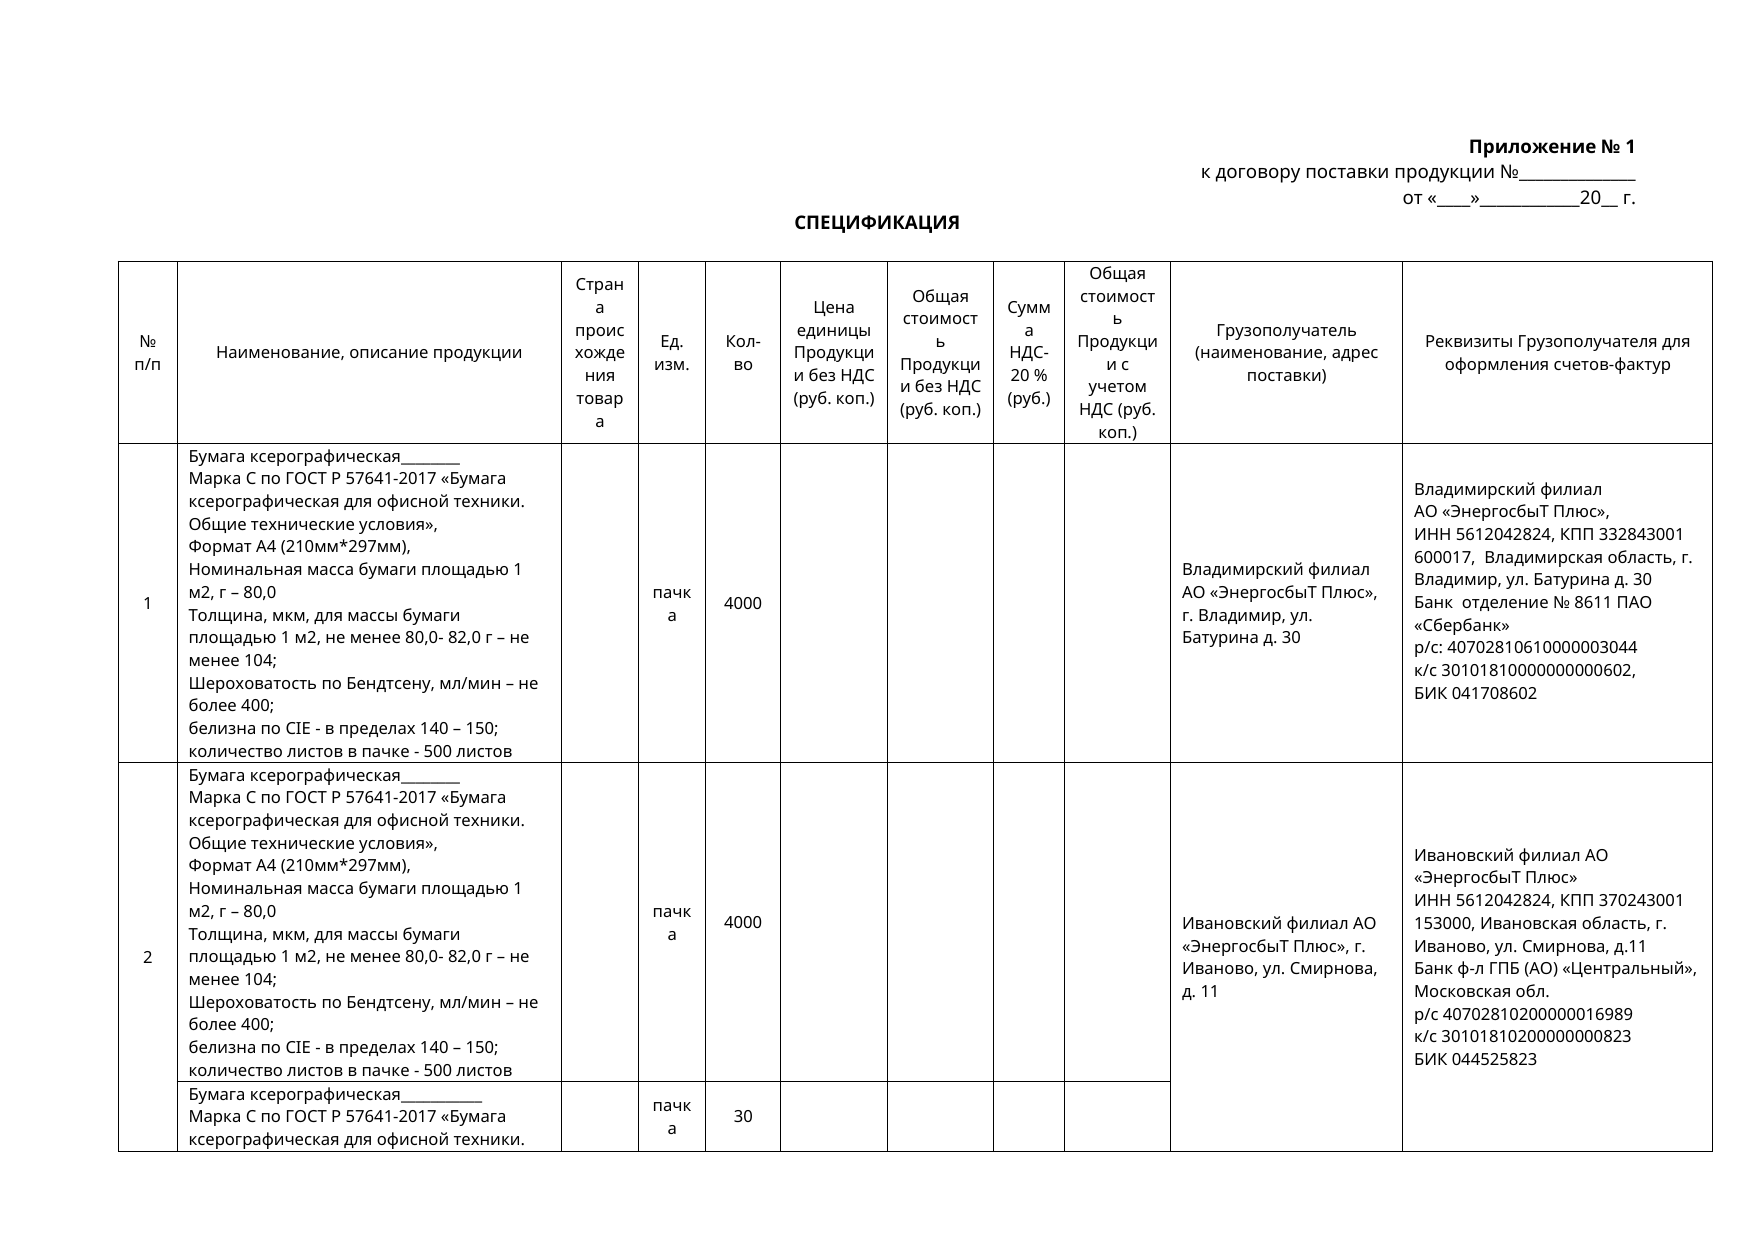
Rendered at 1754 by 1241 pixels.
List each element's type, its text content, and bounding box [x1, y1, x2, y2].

table_header Реквизиты Грузополучателя для оформления счетов-фактур [1403, 262, 1712, 443]
table_cell [888, 763, 993, 1081]
table_cell пачка [639, 1082, 705, 1151]
text Приложение № 1 [118, 133, 1636, 158]
table_header Кол-во [706, 262, 780, 443]
table_cell 30 [706, 1082, 780, 1151]
table_cell Бумага ксерографическая________ Марка С по ГОСТ Р 57641-2017 «Бумага ксерографическая для офисной техники. Общие технические условия», Формат А4 (210мм*297мм), Номинальная масса бумаги площадью 1 м2, г – 80,0 Толщина, мкм, для массы бумаги площадью 1 м2, не менее 80,0- 82,0 г – не менее 104; Шероховатость по Бендтсену, мл/мин – не более 400; белизна по CIE - в пределах 140 – 150; количество листов в пачке - 500 листов [178, 444, 561, 762]
table_cell 1 [119, 444, 177, 762]
table_cell [888, 444, 993, 762]
table_cell Ивановский филиал АО «ЭнергосбыТ Плюс» ИНН 5612042824, КПП 370243001 153000, Ивановская область, г. Иваново, ул. Смирнова, д.11 Банк ф-л ГПБ (АО) «Центральный», Московская обл. р/с 40702810200000016989 к/с 30101810200000000823 БИК 044525823 [1403, 763, 1712, 1151]
table_cell [994, 1082, 1064, 1151]
table_cell [1065, 444, 1170, 762]
table_cell 4000 [706, 763, 780, 1081]
table_header Наименование, описание продукции [178, 262, 561, 443]
table_cell [1065, 763, 1170, 1081]
text от «____»____________20__ г. [118, 184, 1636, 209]
text СПЕЦИФИКАЦИЯ [118, 209, 1636, 235]
table_header Общая стоимость Продукции с учетом НДС (руб. коп.) [1065, 262, 1170, 443]
table_cell [562, 763, 638, 1081]
table_cell [781, 444, 887, 762]
table_cell [888, 1082, 993, 1151]
table_cell [994, 444, 1064, 762]
table_cell [781, 763, 887, 1081]
table_cell [781, 1082, 887, 1151]
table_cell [178, 1082, 561, 1151]
table_cell Владимирский филиал АО «ЭнергосбыТ Плюс», ИНН 5612042824, КПП 332843001 600017, Владимирская область, г. Владимир, ул. Батурина д. 30 Банк отделение № 8611 ПАО «Сбербанк» р/с: 40702810610000003044 к/с 30101810000000000602, БИК 041708602 [1403, 444, 1712, 762]
table_cell [562, 444, 638, 762]
table_cell Владимирский филиал АО «ЭнергосбыТ Плюс», г. Владимир, ул. Батурина д. 30 [1171, 444, 1402, 762]
table_header Общая стоимость Продукции без НДС (руб. коп.) [888, 262, 993, 443]
text к договору поставки продукции №______________ [118, 158, 1636, 184]
table_header Ед. изм. [639, 262, 705, 443]
table_cell Бумага ксерографическая________ Марка С по ГОСТ Р 57641-2017 «Бумага ксерографическая для офисной техники. Общие технические условия», Формат А4 (210мм*297мм), Номинальная масса бумаги площадью 1 м2, г – 80,0 Толщина, мкм, для массы бумаги площадью 1 м2, не менее 80,0- 82,0 г – не менее 104; Шероховатость по Бендтсену, мл/мин – не более 400; белизна по CIE - в пределах 140 – 150; количество листов в пачке - 500 листов [178, 763, 561, 1081]
table_cell [1065, 1082, 1170, 1151]
table_header Сумма НДС-20 % (руб.) [994, 262, 1064, 443]
table_header № п/п [119, 262, 177, 443]
table_header Цена единицы Продукции без НДС (руб. коп.) [781, 262, 887, 443]
table_cell 2 [119, 763, 177, 1151]
table_cell пачка [639, 444, 705, 762]
table_cell пачка [639, 763, 705, 1081]
table_header Грузополучатель (наименование, адрес поставки) [1171, 262, 1402, 443]
table_cell 4000 [706, 444, 780, 762]
table_cell [562, 1082, 638, 1151]
table_cell Ивановский филиал АО «ЭнергосбыТ Плюс», г. Иваново, ул. Смирнова, д. 11 [1171, 763, 1402, 1151]
table_header Страна происхождения товара [562, 262, 638, 443]
table_cell [994, 763, 1064, 1081]
